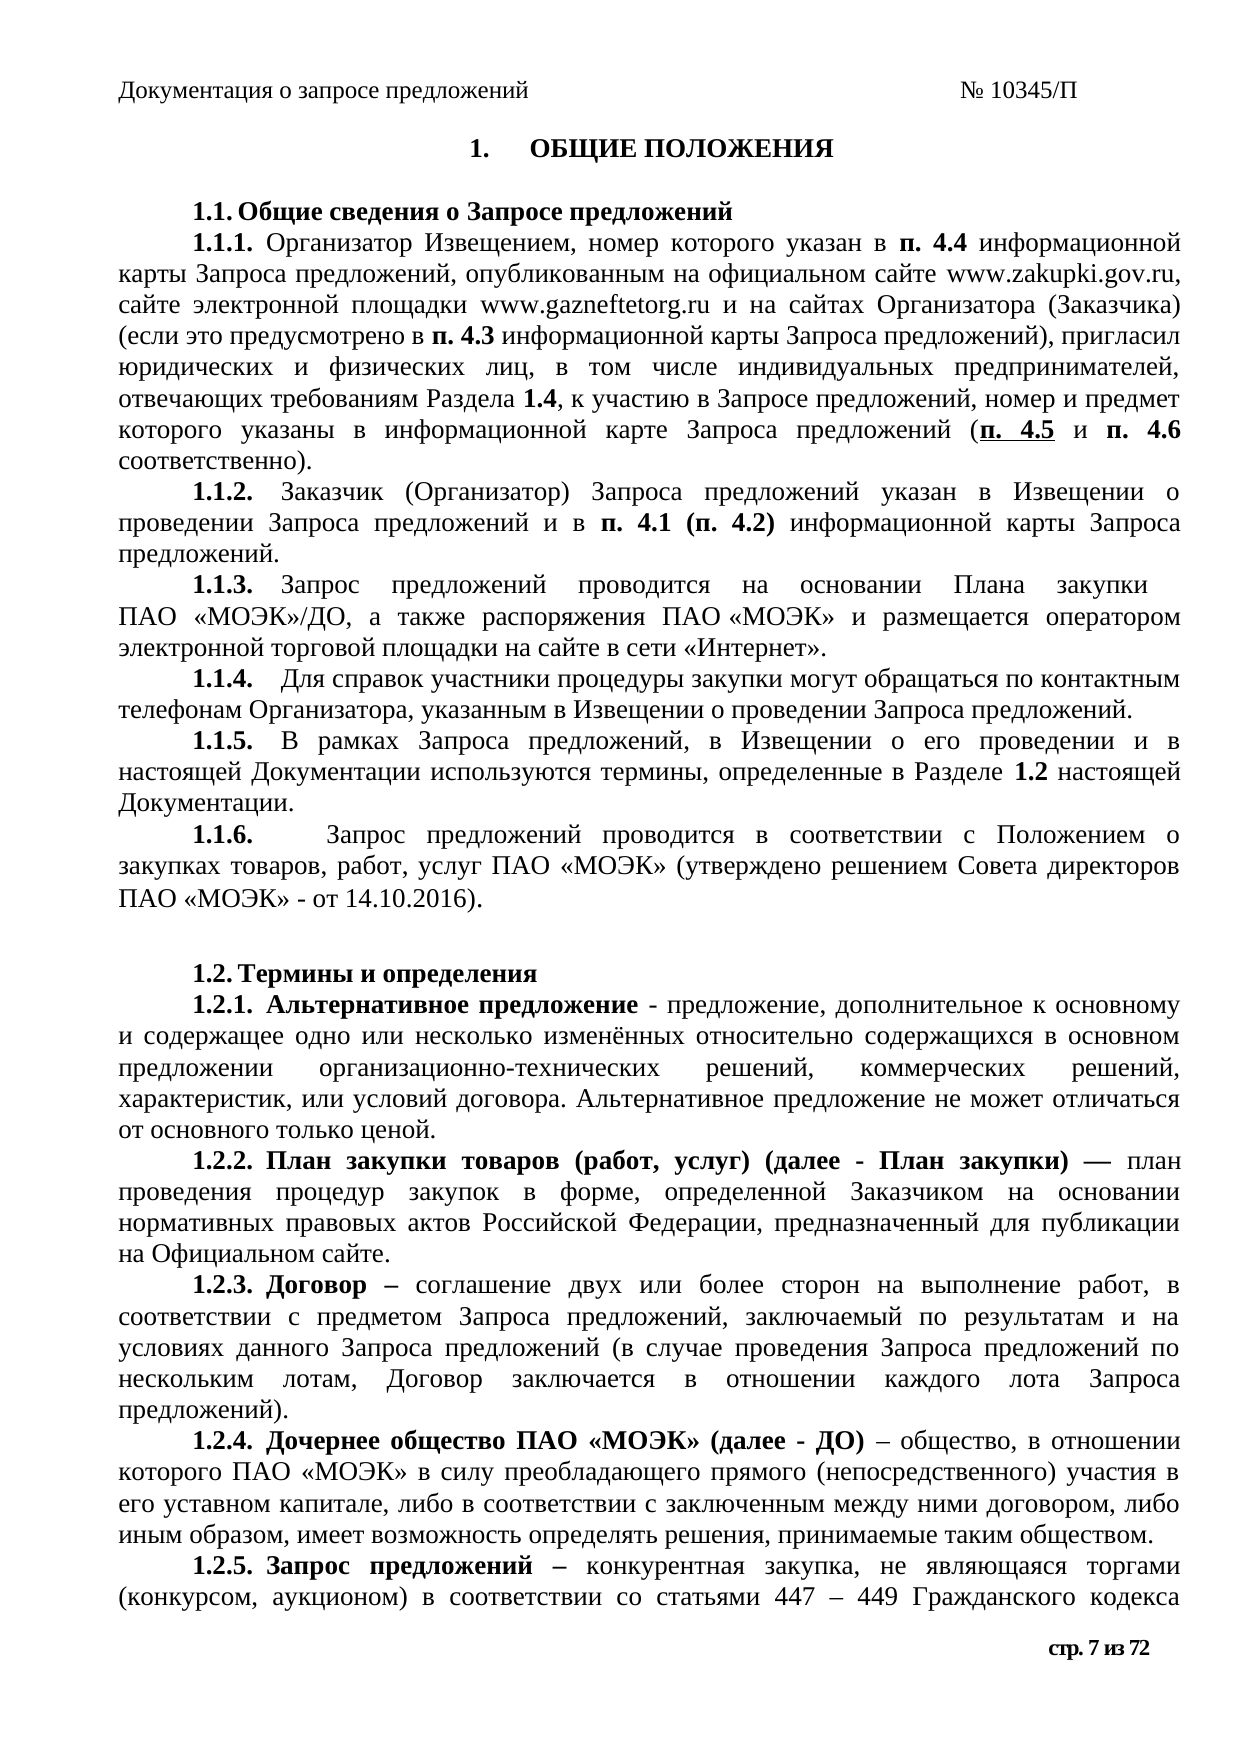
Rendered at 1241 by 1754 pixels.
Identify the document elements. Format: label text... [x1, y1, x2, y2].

list Договор – соглашение двух или более сторон на выполнение работ, в соответствии с предметом Запроса предложений, заключаемый по результатам и на условиях данного Запроса предложений (в случае проведения Запроса предложений по нескольким лотам, Договор заключается в отношении каждого лота Запроса предложений). [118, 1269, 1181, 1424]
list Дочернее общество ПАО «МОЭК» (далее - ДО) – общество, в отношении которого ПАО «МОЭК» в силу преобладающего прямого (непосредственного) участия в его уставном капитале, либо в соответствии с заключенным между ними договором, либо иным образом, имеет возможность определять решения, принимаемые таким обществом. [118, 1424, 1181, 1549]
list План закупки товаров (работ, услуг) (далее - План закупки) — план проведения процедур закупок в форме, определенной Заказчиком на основании нормативных правовых актов Российской Федерации, предназначенный для публикации на Официальном сайте. [118, 1144, 1181, 1269]
list Заказчик (Организатор) Запроса предложений указан в Извещении о проведении Запроса предложений и в п. 4.1 (п. 4.2) информационной карты Запроса предложений. [118, 475, 1181, 568]
list Для справок участники процедуры закупки могут обращаться по контактным телефонам Организатора, указанным в Извещении о проведении Запроса предложений. [118, 662, 1181, 724]
list Альтернативное предложение - предложение, дополнительное к основному и содержащее одно или несколько изменённых относительно содержащихся в основном предложении организационно-технических решений, коммерческих решений, характеристик, или условий договора. Альтернативное предложение не может отличаться от основного только ценой. [118, 988, 1181, 1144]
subtitle Общие сведения о Запросе предложений [118, 195, 1181, 226]
subtitle Термины и определения [118, 957, 1181, 988]
list Запрос предложений проводится на основании Плана закупки ПАО «МОЭК»/ДО, а также распоряжения ПАО «МОЭК» и размещается оператором электронной торговой площадки на сайте в сети «Интернет». [118, 568, 1181, 662]
list В рамках Запроса предложений, в Извещении о его проведении и в настоящей Документации используются термины, определенные в Разделе 1.2 настоящей Документации. [118, 724, 1181, 818]
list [118, 1549, 1181, 1611]
list ОБЩИЕ ПОЛОЖЕНИЯ [118, 132, 1181, 164]
list Запрос предложений проводится в соответствии с Положением о закупках товаров, работ, услуг ПАО «МОЭК» (утверждено решением Совета директоров ПАО «МОЭК» - от 14.10.2016). [118, 818, 1181, 913]
list Организатор Извещением, номер которого указан в п. 4.4 информационной карты Запроса предложений, опубликованным на официальном сайте www.zakupki.gov.ru, сайте электронной площадки www.gazneftetorg.ru и на сайтах Организатора (Заказчика) (если это предусмотрено в п. 4.3 информационной карты Запроса предложений), пригласил юридических и физических лиц, в том числе индивидуальных предпринимателей, отвечающих требованиям Раздела 1.4, к участию в Запросе предложений, номер и предмет которого указаны в информационной карте Запроса предложений (п. 4.5 и п. 4.6 соответственно). [118, 226, 1181, 475]
